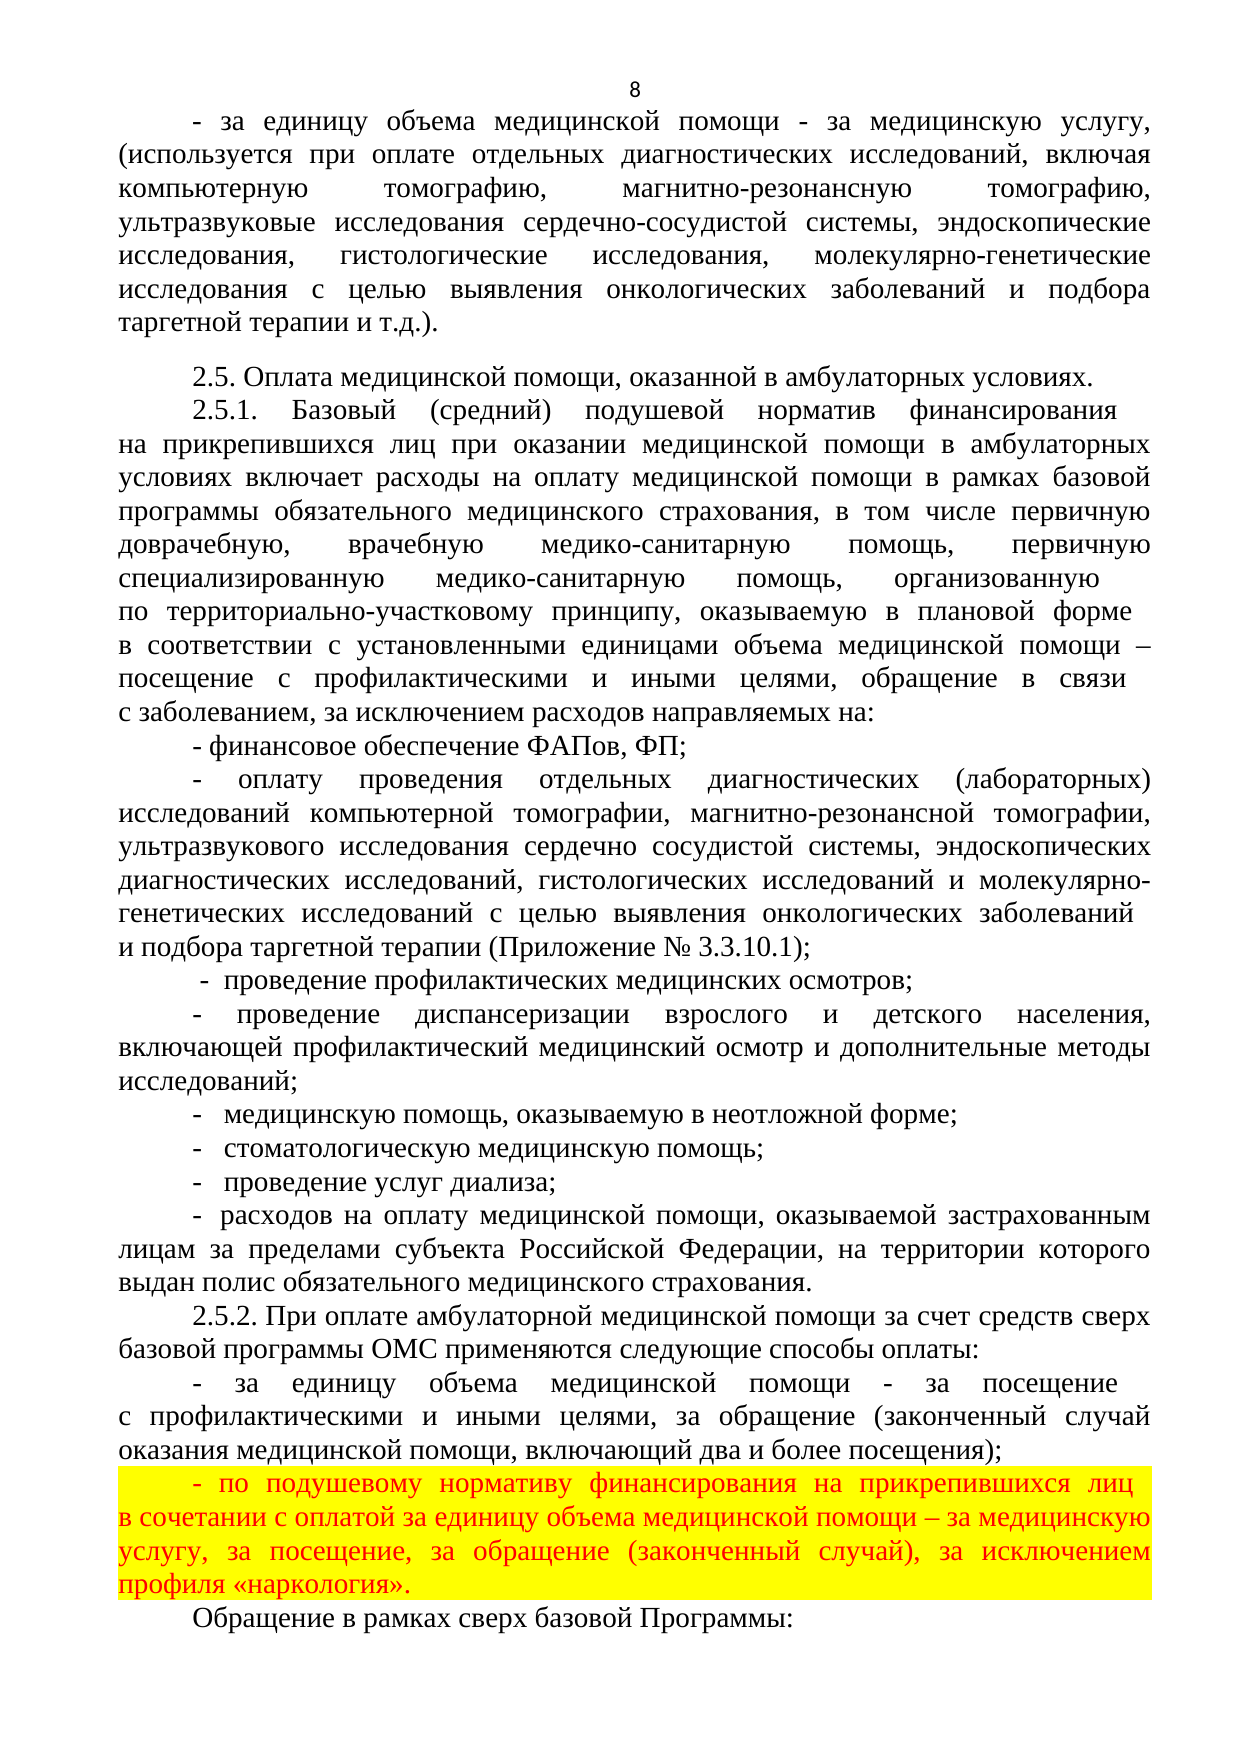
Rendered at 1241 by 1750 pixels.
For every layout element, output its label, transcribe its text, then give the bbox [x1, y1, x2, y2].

text - медицинскую помощь, оказываемую в неотложной форме; [118, 1097, 1152, 1130]
text - финансовое обеспечение ФАПов, ФП; [118, 728, 1152, 761]
text - проведение услуг диализа; [118, 1164, 1152, 1197]
text - по подушевому нормативу финансирования на прикрепившихся лиц в сочетании с оплатой за единицу объема медицинской помощи – за медицинскую услугу, за посещение, за обращение (законченный случай), за исключением профиля «наркология». [118, 1466, 1152, 1600]
text - проведение профилактических медицинских осмотров; [118, 962, 1152, 996]
text - за единицу объема медицинской помощи - за посещение с профилактическими и иными целями, за обращение (законченный случай оказания медицинской помощи, включающий два и более посещения); [118, 1365, 1152, 1466]
text 2.5. Оплата медицинской помощи, оказанной в амбулаторных условиях. [118, 359, 1152, 392]
text - расходов на оплату медицинской помощи, оказываемой застрахованным лицам за пределами субъекта Российской Федерации, на территории которого выдан полис обязательного медицинского страхования. [118, 1197, 1152, 1298]
text - за единицу объема медицинской помощи - за медицинскую услугу, (используется при оплате отдельных диагностических исследований, включая компьютерную томографию, магнитно-резонансную томографию, ультразвуковые исследования сердечно-сосудистой системы, эндоскопические исследования, гистологические исследования, молекулярно-генетические исследования с целью выявления онкологических заболеваний и подбора таргетной терапии и т.д.). [118, 103, 1152, 338]
text - проведение диспансеризации взрослого и детского населения, включающей профилактический медицинский осмотр и дополнительные методы исследований; [118, 996, 1152, 1097]
text 2.5.1. Базовый (средний) подушевой норматив финансирования на прикрепившихся лиц при оказании медицинской помощи в амбулаторных условиях включает расходы на оплату медицинской помощи в рамках базовой программы обязательного медицинского страхования, в том числе первичную доврачебную, врачебную медико-санитарную помощь, первичную специализированную медико-санитарную помощь, организованную по территориально-участковому принципу, оказываемую в плановой форме в соответствии с установленными единицами объема медицинской помощи – посещение с профилактическими и иными целями, обращение в связи с заболеванием, за исключением расходов направляемых на: [118, 392, 1152, 728]
text Обращение в рамках сверх базовой Программы: [118, 1600, 1152, 1633]
text 2.5.2. При оплате амбулаторной медицинской помощи за счет средств сверх базовой программы ОМС применяются следующие способы оплаты: [118, 1298, 1152, 1365]
text - оплату проведения отдельных диагностических (лабораторных) исследований компьютерной томографии, магнитно-резонансной томографии, ультразвукового исследования сердечно сосудистой системы, эндоскопических диагностических исследований, гистологических исследований и молекулярно-генетических исследований с целью выявления онкологических заболеваний и подбора таргетной терапии (Приложение № 3.3.10.1); [118, 761, 1152, 962]
text - стоматологическую медицинскую помощь; [118, 1130, 1152, 1164]
